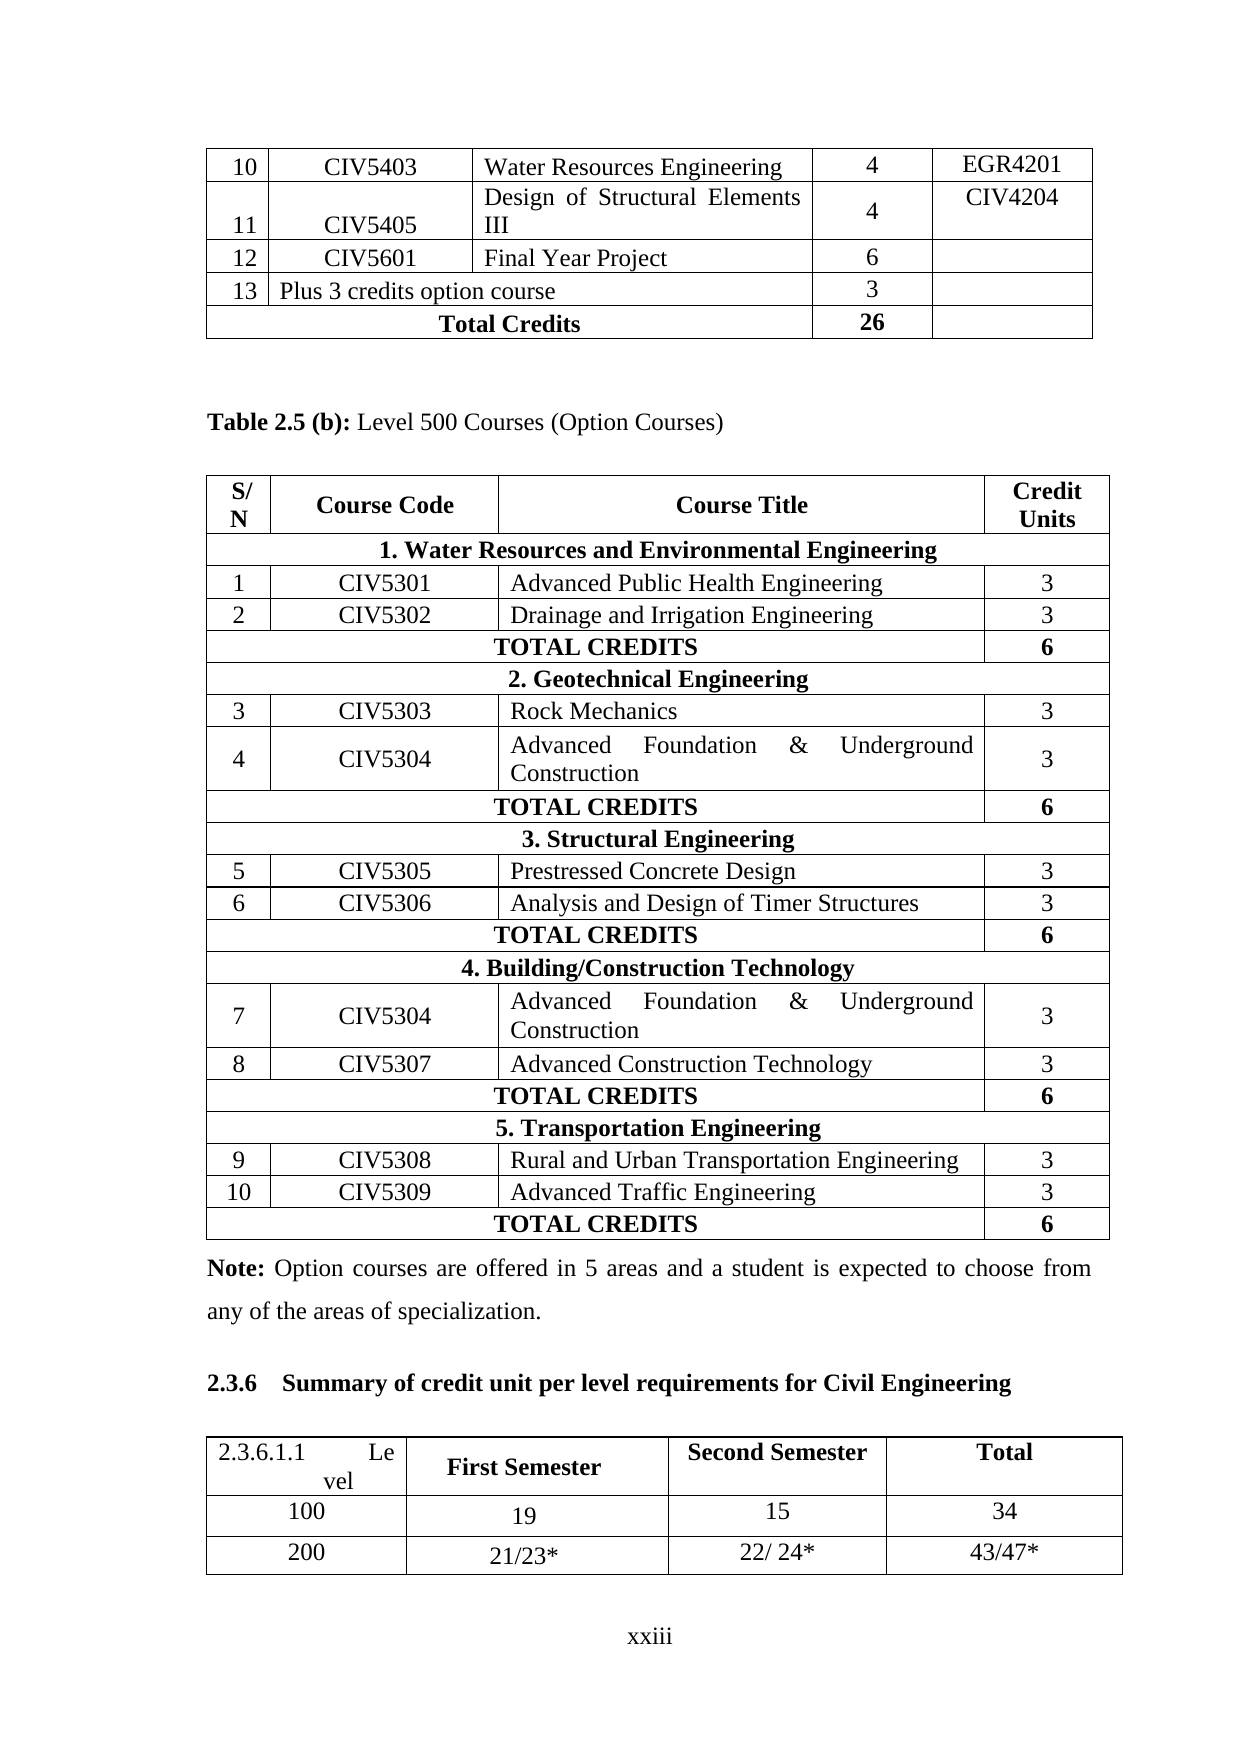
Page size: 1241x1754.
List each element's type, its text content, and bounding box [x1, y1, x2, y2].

table_cell TOTAL CREDITS [207, 920, 984, 951]
table_cell CIV5304 [271, 727, 498, 790]
table_cell 6 [985, 791, 1109, 822]
table_cell 3 [207, 695, 270, 726]
table_cell 9 [207, 1144, 270, 1175]
table_cell CIV4204 [933, 182, 1092, 239]
table_cell 4. Building/Construction Technology [207, 952, 1109, 983]
table_header Course Title [499, 476, 984, 533]
table_header Second Semester [669, 1438, 886, 1495]
table_cell [933, 240, 1092, 272]
table_header S/N [207, 476, 270, 533]
table_cell 10 [207, 1176, 270, 1207]
table_cell 7 [207, 984, 270, 1047]
table_cell Water Resources Engineering [473, 149, 812, 181]
table_cell 11 [207, 182, 268, 239]
table_cell CIV5305 [271, 855, 498, 886]
table_cell Drainage and Irrigation Engineering [499, 599, 984, 629]
table_header Total [887, 1438, 1122, 1495]
table_cell 15 [669, 1496, 886, 1536]
table_cell CIV5601 [269, 240, 472, 272]
table_cell 3 [985, 888, 1109, 918]
table_cell 100 [207, 1496, 406, 1536]
table_cell 6 [985, 1080, 1109, 1111]
table_cell CIV5405 [269, 182, 472, 239]
table_cell [642, 1496, 668, 1536]
table_cell [933, 306, 1092, 337]
table_cell TOTAL CREDITS [207, 631, 984, 662]
table_cell 8 [207, 1048, 270, 1079]
table_cell 3 [985, 855, 1109, 886]
table_cell CIV5303 [271, 695, 498, 726]
table_header Level [207, 1438, 406, 1495]
table_cell TOTAL CREDITS [207, 791, 984, 822]
table_cell Rural and Urban Transportation Engineering [499, 1144, 984, 1175]
table_cell CIV5309 [271, 1176, 498, 1207]
table_cell 6 [985, 1208, 1109, 1239]
table_cell Total Credits [207, 306, 812, 337]
table_cell 3 [985, 984, 1109, 1047]
table_cell TOTAL CREDITS [207, 1208, 984, 1239]
table_cell Rock Mechanics [499, 695, 984, 726]
table_cell 4 [207, 727, 270, 790]
table_cell 1. Water Resources and Environmental Engineering [207, 534, 1109, 565]
table_cell Advanced Foundation & Underground Construction [499, 727, 984, 790]
table_cell Advanced Construction Technology [499, 1048, 984, 1079]
table_cell CIV5301 [271, 566, 498, 597]
table_cell 10 [207, 149, 268, 181]
table_cell 43/47* [887, 1537, 1122, 1574]
table_cell Plus 3 credits option course [269, 273, 812, 305]
table_cell EGR4201 [933, 149, 1092, 181]
table_cell Advanced Foundation & Underground Construction [499, 984, 984, 1047]
table_cell [642, 1537, 668, 1574]
table_cell Final Year Project [473, 240, 812, 272]
table_cell 6 [985, 920, 1109, 951]
table_cell CIV5403 [269, 149, 472, 181]
table_cell 21/23* [407, 1537, 642, 1574]
text Table 2.5 (b): Level 500 Courses (Option Courses) [207, 407, 1092, 435]
table_header [642, 1438, 668, 1495]
table_header Course Code [271, 476, 498, 533]
table_cell 4 [813, 149, 932, 181]
table_cell 26 [813, 306, 932, 337]
table_cell Prestressed Concrete Design [499, 855, 984, 886]
table_cell 200 [207, 1537, 406, 1574]
table_cell 3 [985, 1048, 1109, 1079]
table_cell CIV5308 [271, 1144, 498, 1175]
table_cell 5 [207, 855, 270, 886]
table_cell 22/ 24* [669, 1537, 886, 1574]
table_cell 3 [985, 1176, 1109, 1207]
table_cell [933, 273, 1092, 305]
table_cell 19 [407, 1496, 642, 1536]
table_cell CIV5306 [271, 888, 498, 918]
table_cell 3 [813, 273, 932, 305]
table_cell 6 [985, 631, 1109, 662]
table_cell 34 [887, 1496, 1122, 1536]
table_cell Advanced Traffic Engineering [499, 1176, 984, 1207]
table_cell 12 [207, 240, 268, 272]
table_cell Advanced Public Health Engineering [499, 566, 984, 597]
table_cell Analysis and Design of Timer Structures [499, 888, 984, 918]
table_cell CIV5302 [271, 599, 498, 629]
table_cell 3 [985, 695, 1109, 726]
table_cell 6 [813, 240, 932, 272]
text Note: Option courses are offered in 5 areas and a student is expected to choose from any of the areas of specialization. [207, 1253, 1092, 1325]
table_cell 3. Structural Engineering [207, 823, 1109, 854]
table_cell 3 [985, 566, 1109, 597]
table_cell 4 [813, 182, 932, 239]
table_cell 1 [207, 566, 270, 597]
subtitle Summary of credit unit per level requirements for Civil Engineering [207, 1368, 1092, 1397]
table_cell 5. Transportation Engineering [207, 1112, 1109, 1143]
table_cell TOTAL CREDITS [207, 1080, 984, 1111]
table_cell 3 [985, 1144, 1109, 1175]
table_cell CIV5307 [271, 1048, 498, 1079]
table_header Credit Units [985, 476, 1109, 533]
table_cell 2 [207, 599, 270, 629]
table_cell 2. Geotechnical Engineering [207, 663, 1109, 694]
table_cell CIV5304 [271, 984, 498, 1047]
table_cell Design of Structural Elements III [473, 182, 812, 239]
table_cell 6 [207, 888, 270, 918]
table_cell 3 [985, 599, 1109, 629]
table_cell 3 [985, 727, 1109, 790]
table_header First Semester [407, 1438, 642, 1495]
table_cell 13 [207, 273, 268, 305]
